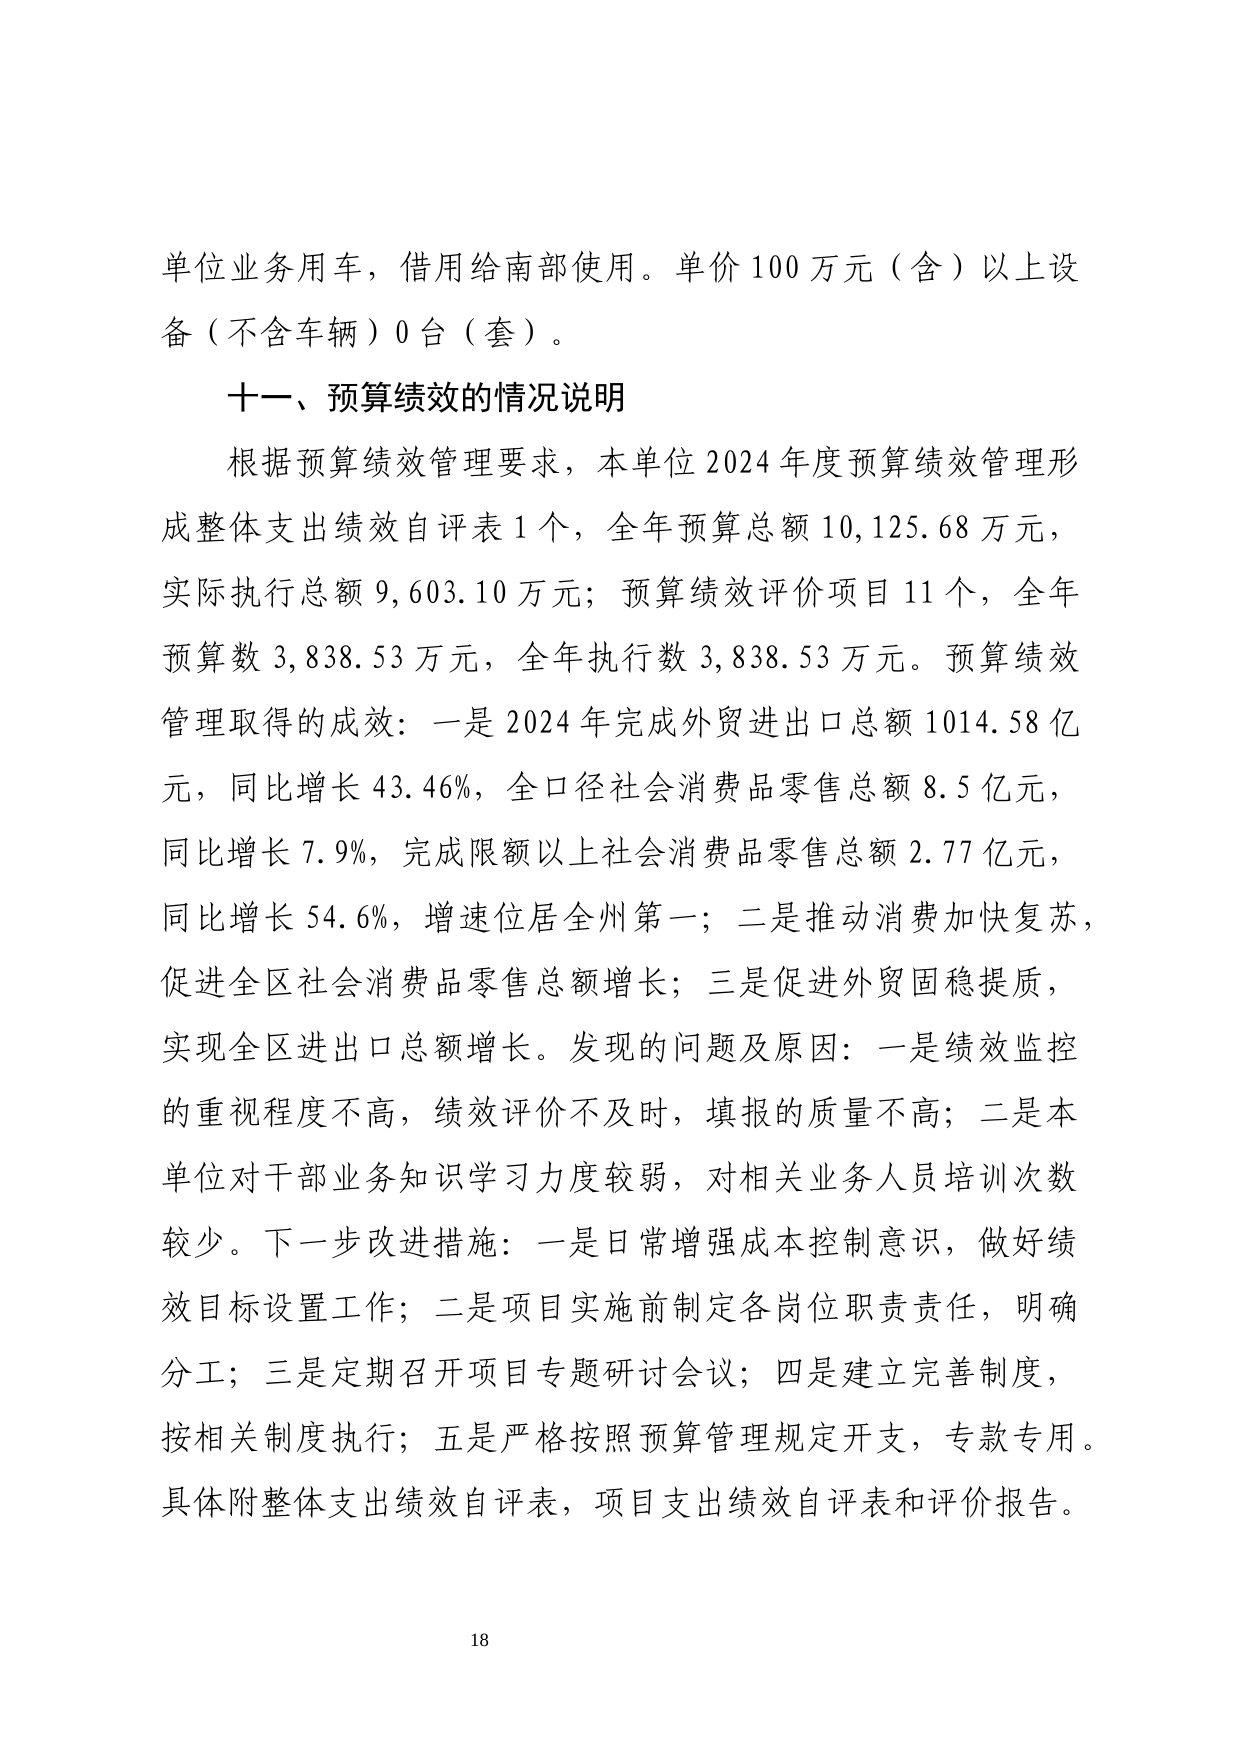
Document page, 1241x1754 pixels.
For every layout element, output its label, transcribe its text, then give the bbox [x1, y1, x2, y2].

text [159, 233, 1081, 363]
text 十一、预算绩效的情况说明 [159, 363, 1081, 428]
text 根据预算绩效管理要求，本单位2024年度预算绩效管理形成整体支出绩效自评表1个，全年预算总额10,125.68万元，实际执行总额9,603.10万元；预算绩效评价项目11个，全年预算数3,838.53万元，全年执行数3,838.53万元。预算绩效管理取得的成效：一是2024年完成外贸进出口总额1014.58亿元，同比增长43.46%，全口径社会消费品零售总额8.5亿元，同比增长7.9%，完成限额以上社会消费品零售总额2.77亿元，同比增长54.6%，增速位居全州第一；二是推动消费加快复苏，促进全区社会消费品零售总额增长；三是促进外贸固稳提质，实现全区进出口总额增长。发现的问题及原因：一是绩效监控的重视程度不高，绩效评价不及时，填报的质量不高；二是本单位对干部业务知识学习力度较弱，对相关业务人员培训次数较少。下一步改进措施：一是日常增强成本控制意识，做好绩效目标设置工作；二是项目实施前制定各岗位职责责任，明确分工；三是定期召开项目专题研讨会议；四是建立完善制度，按相关制度执行；五是严格按照预算管理规定开支，专款专用。具体附整体支出绩效自评表，项目支出绩效自评表和评价报告。 [159, 428, 1081, 1533]
